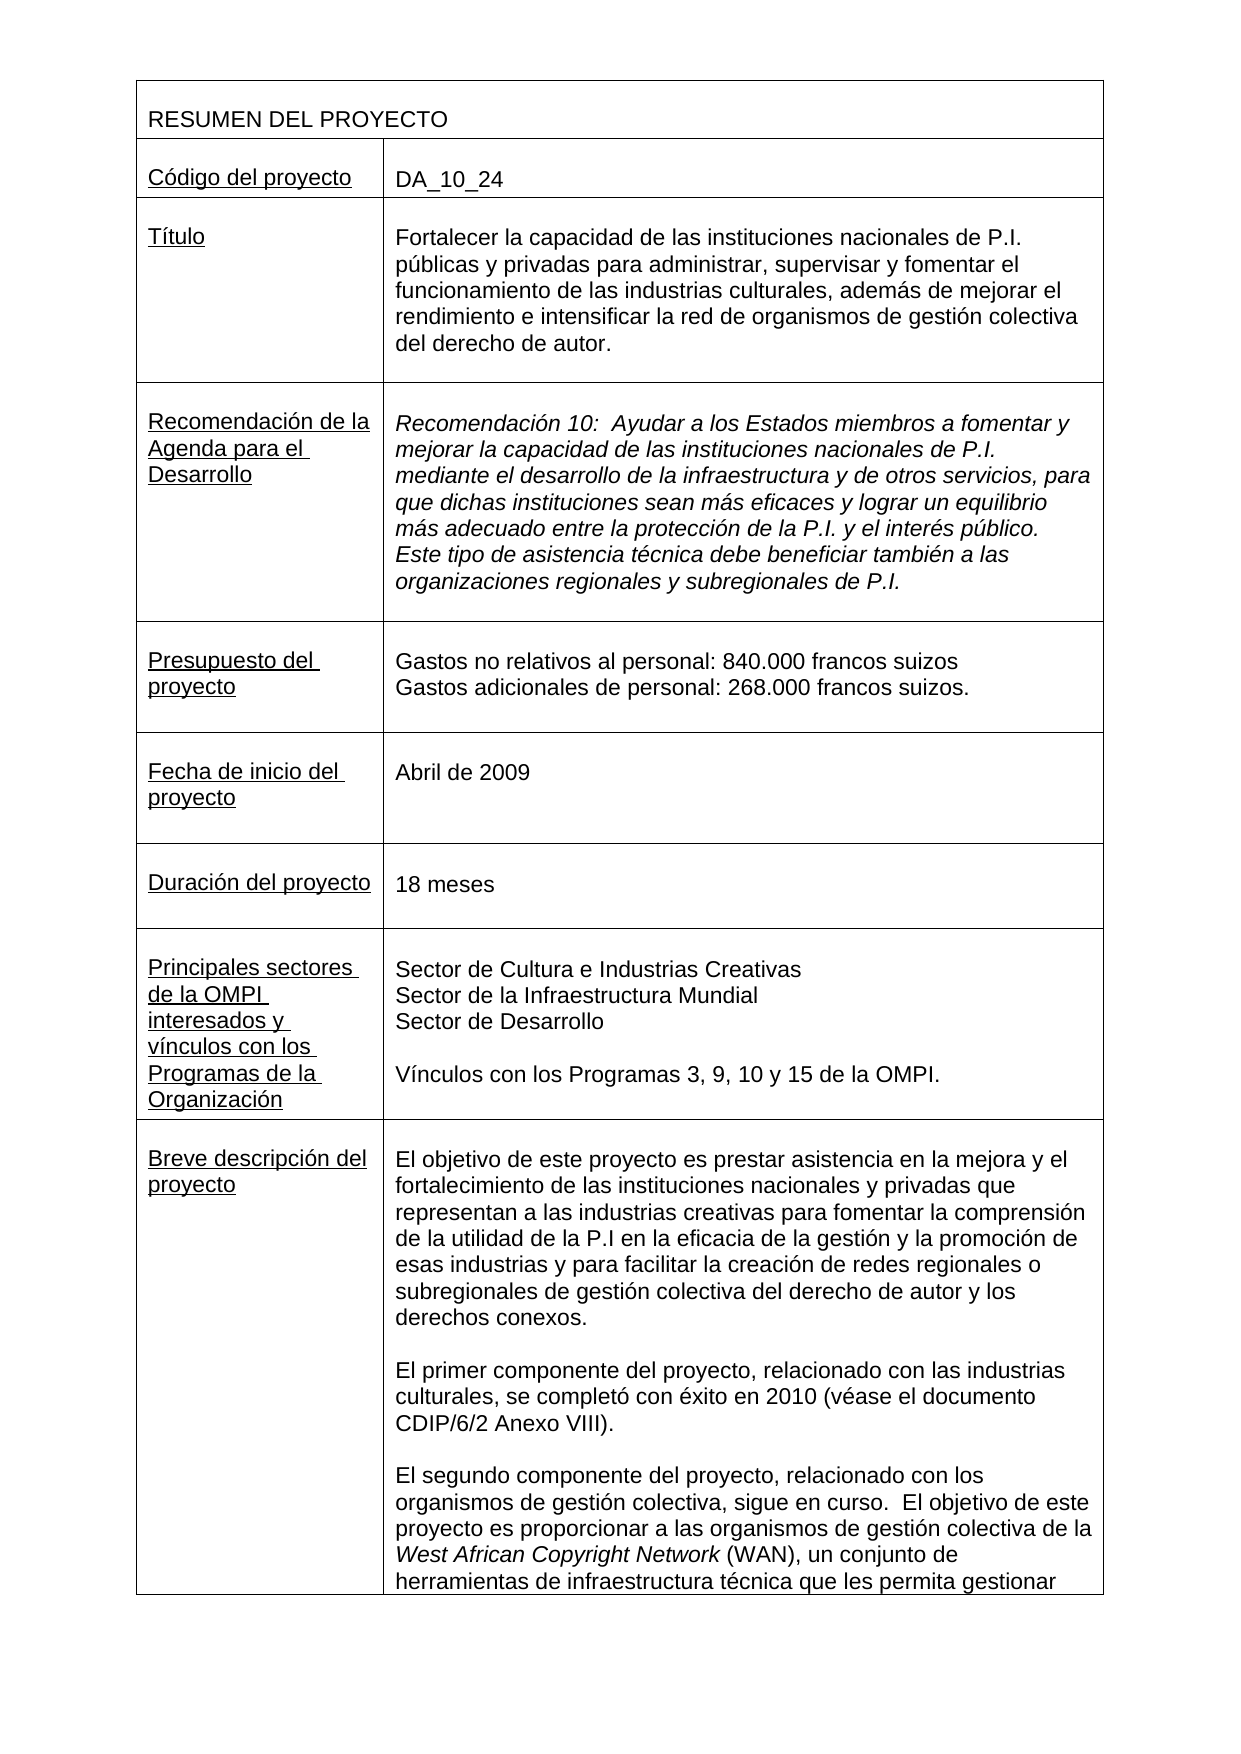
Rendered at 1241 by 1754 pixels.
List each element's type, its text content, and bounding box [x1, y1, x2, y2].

table_header RESUMEN DEL PROYECTO [137, 81, 1103, 138]
table_cell Principales sectores de la OMPI interesados y vínculos con los Programas de la Organización [137, 929, 383, 1119]
table_cell Título [137, 198, 383, 382]
table_cell Abril de 2009 [384, 733, 1103, 843]
table_cell Recomendación 10: Ayudar a los Estados miembros a fomentar y mejorar la capacidad de las instituciones nacionales de P.I. mediante el desarrollo de la infraestructura y de otros servicios, para que dichas instituciones sean más eficaces y lograr un equilibrio más adecuado entre la protección de la P.I. y el interés público. Este tipo de asistencia técnica debe beneficiar también a las organizaciones regionales y subregionales de P.I. [384, 383, 1103, 621]
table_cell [384, 1120, 1103, 1594]
table_cell Gastos no relativos al personal: 840.000 francos suizos Gastos adicionales de personal: 268.000 francos suizos. [384, 622, 1103, 732]
table_cell Sector de Cultura e Industrias Creativas Sector de la Infraestructura Mundial Sector de Desarrollo Vínculos con los Programas 3, 9, 10 y 15 de la OMPI. [384, 929, 1103, 1119]
table_cell Fecha de inicio del proyecto [137, 733, 383, 843]
table_cell Código del proyecto [137, 139, 383, 197]
table_cell DA_10_24 [384, 139, 1103, 197]
table_cell 18 meses [384, 844, 1103, 928]
table_cell Fortalecer la capacidad de las instituciones nacionales de P.I. públicas y privadas para administrar, supervisar y fomentar el funcionamiento de las industrias culturales, además de mejorar el rendimiento e intensificar la red de organismos de gestión colectiva del derecho de autor. [384, 198, 1103, 382]
table_cell Recomendación de la Agenda para el Desarrollo [137, 383, 383, 621]
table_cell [137, 1120, 383, 1594]
table_cell Presupuesto del proyecto [137, 622, 383, 732]
table_cell Duración del proyecto [137, 844, 383, 928]
